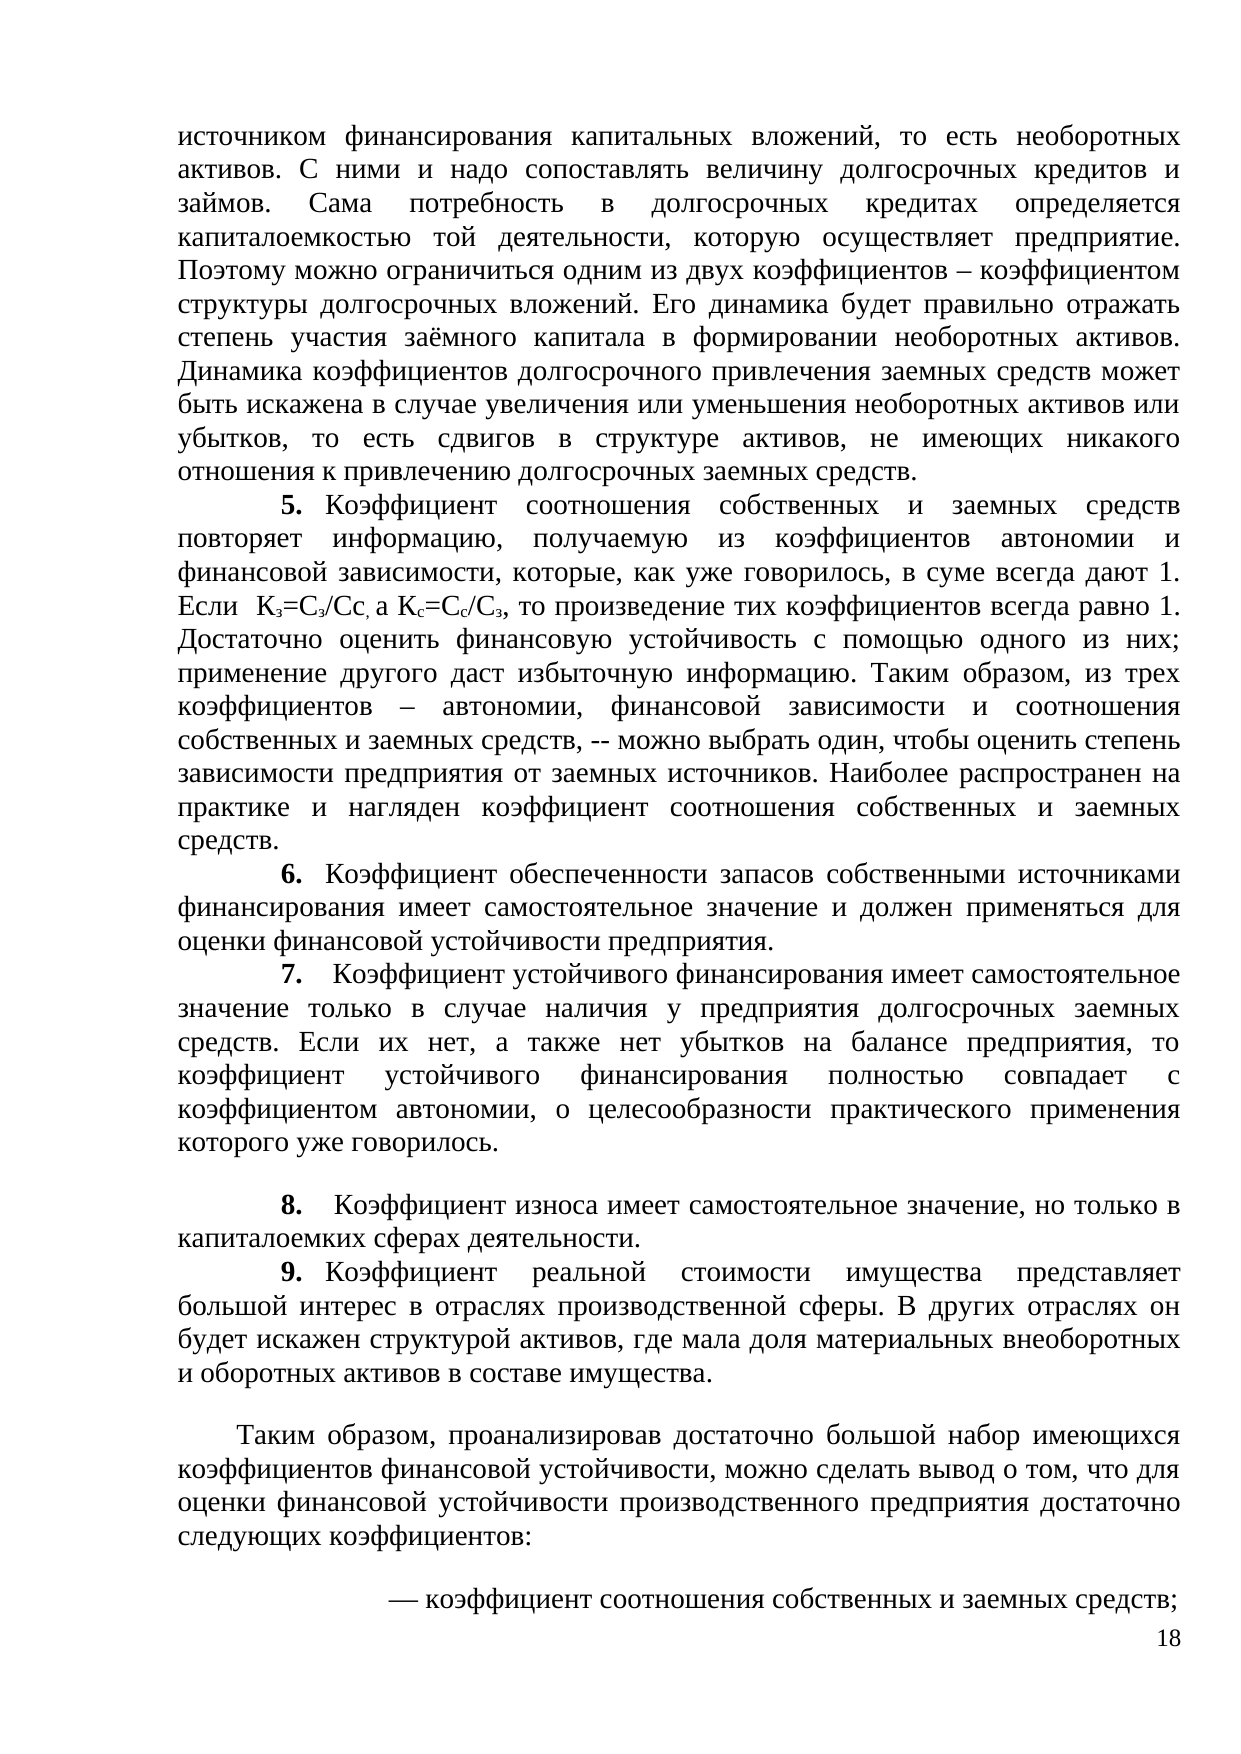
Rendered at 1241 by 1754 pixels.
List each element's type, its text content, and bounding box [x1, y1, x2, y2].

text Таким образом, проанализировав достаточно большой набор имеющихся коэффициентов финансовой устойчивости, можно сделать вывод о том, что для оценки финансовой устойчивости производственного предприятия достаточно следующих коэффициентов: [177, 1447, 1181, 1581]
list Коэффициент реальной стоимости имущества представляет большой интерес в отраслях производственной сферы. В других отраслях он будет искажен структурой активов, где мала доля материальных внеоборотных и оборотных активов в составе имущества. [177, 1283, 1181, 1417]
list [177, 118, 1181, 487]
list Коэффициент соотношения собственных и заемных средств повторяет информацию, получаемую из коэффициентов автономии и финансовой зависимости, которые, как уже говорилось, в суме всегда дают 1. Если Кз=Сз/Сс, а Кс=Сс/Сз, то произведение тих коэффициентов всегда равно 1. Достаточно оценить финансовую устойчивость с помощью одного из них; применение другого даст избыточную информацию. Таким образом, из трех коэффициентов – автономии, финансовой зависимости и соотношения собственных и заемных средств, -- можно выбрать один, чтобы оценить степень зависимости предприятия от заемных источников. Наиболее распространен на практике и нагляден коэффициент соотношения собственных и заемных средств. [177, 487, 1181, 856]
list Коэффициент устойчивого финансирования имеет самостоятельное значение только в случае наличия у предприятия долгосрочных заемных средств. Если их нет, а также нет убытков на балансе предприятия, то коэффициент устойчивого финансирования полностью совпадает с коэффициентом автономии, о целесообразности практического применения которого уже говорилось. [177, 957, 1181, 1158]
list Коэффициент обеспеченности запасов собственными источниками финансирования имеет самостоятельное значение и должен применяться для оценки финансовой устойчивости предприятия. [177, 856, 1181, 957]
list Коэффициент износа имеет самостоятельное значение, но только в капиталоемких сферах деятельности. [177, 1187, 1181, 1254]
